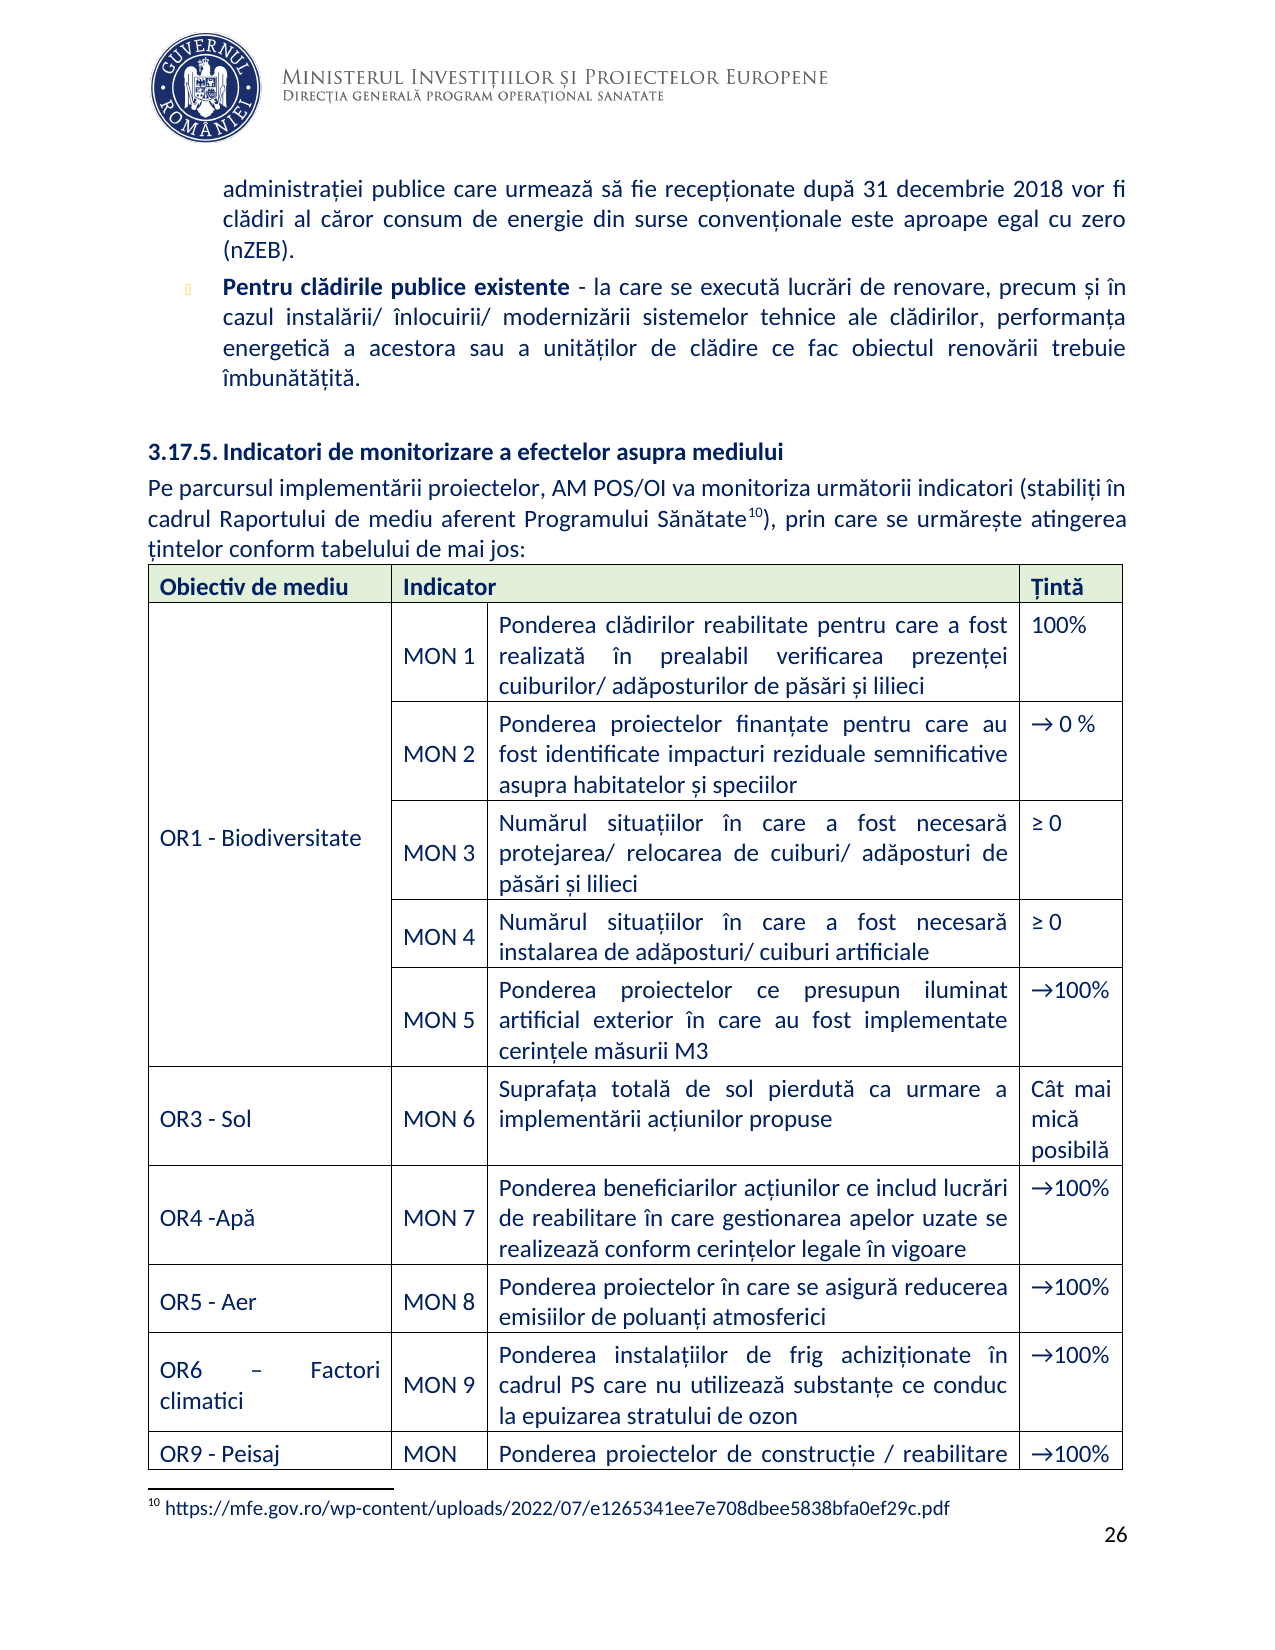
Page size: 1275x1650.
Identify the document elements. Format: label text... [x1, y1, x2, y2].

table_cell MON 8 [392, 1265, 487, 1332]
table_cell MON 1 [392, 603, 487, 701]
table_cell Ponderea instalațiilor de frig achiziționate în cadrul PS care nu utilizează substanțe ce conduc la epuizarea stratului de ozon [488, 1333, 1019, 1431]
table_cell MON 9 [392, 1333, 487, 1431]
table_cell MON 5 [392, 968, 487, 1066]
list Pentru clădirile publice existente - la care se execută lucrări de renovare, precum și în cazul instalării/ înlocuirii/ modernizării sistemelor tehnice ale clădirilor, performanța energetică a acestora sau a unităților de clădire ce fac obiectul renovării trebuie îmbunătățită. [185, 271, 1127, 393]
table_cell →100% [1020, 1432, 1122, 1468]
table_cell OR1 - Biodiversitate [149, 603, 391, 1066]
table_cell →100% [1020, 1333, 1122, 1431]
table_cell MON 6 [392, 1067, 487, 1164]
table_cell ≥ 0 [1020, 801, 1122, 898]
table_cell ≥ 0 [1020, 900, 1122, 967]
table_header Obiectiv de mediu [149, 565, 391, 602]
table_cell MON 7 [392, 1166, 487, 1263]
table_cell OR9 - Peisaj [149, 1432, 391, 1468]
list Indicatori de monitorizare a efectelor asupra mediului [148, 436, 1127, 466]
table_cell → 0 % [1020, 702, 1122, 800]
table_cell MON 3 [392, 801, 487, 898]
table_cell MON 4 [392, 900, 487, 967]
table_cell Ponderea proiectelor finanțate pentru care au fost identificate impacturi reziduale semnificative asupra habitatelor şi speciilor [488, 702, 1019, 800]
table_cell OR3 - Sol [149, 1067, 391, 1164]
table_header Indicator [392, 565, 1019, 602]
picture [147, 29, 852, 145]
table_cell 100% [1020, 603, 1122, 701]
table_cell →100% [1020, 1265, 1122, 1332]
table_cell OR4 -Apă [149, 1166, 391, 1263]
table_cell Ponderea clădirilor reabilitate pentru care a fost realizată în prealabil verificarea prezenței cuiburilor/ adăposturilor de păsări și lilieci [488, 603, 1019, 701]
table_cell Numărul situațiilor în care a fost necesară protejarea/ relocarea de cuiburi/ adăposturi de păsări și lilieci [488, 801, 1019, 898]
table_cell OR5 - Aer [149, 1265, 391, 1332]
table_cell →100% [1020, 968, 1122, 1066]
table_cell OR6 – Factori climatici [149, 1333, 391, 1431]
table_cell →100% [1020, 1166, 1122, 1263]
table_cell Cât mai mică posibilă [1020, 1067, 1122, 1164]
text Pe parcursul implementării proiectelor, AM POS/OI va monitoriza următorii indicatori (stabiliți în cadrul Raportului de mediu aferent Programului Sănătate), prin care se urmărește atingerea țintelor conform tabelului de mai jos: [148, 473, 1127, 564]
table_cell Numărul situațiilor în care a fost necesară instalarea de adăposturi/ cuiburi artificiale [488, 900, 1019, 967]
table_cell Ponderea beneficiarilor acțiunilor ce includ lucrări de reabilitare în care gestionarea apelor uzate se realizează conform cerințelor legale în vigoare [488, 1166, 1019, 1263]
table_cell Suprafața totală de sol pierdută ca urmare a implementării acțiunilor propuse [488, 1067, 1019, 1164]
table_cell Ponderea proiectelor în care se asigură reducerea emisiilor de poluanți atmosferici [488, 1265, 1019, 1332]
table_cell MON 2 [392, 702, 487, 800]
table_cell Ponderea proiectelor ce presupun iluminat artificial exterior în care au fost implementate cerințele măsurii M3 [488, 968, 1019, 1066]
table_header Țintă [1020, 565, 1122, 602]
table_cell MON 10 [392, 1432, 487, 1468]
